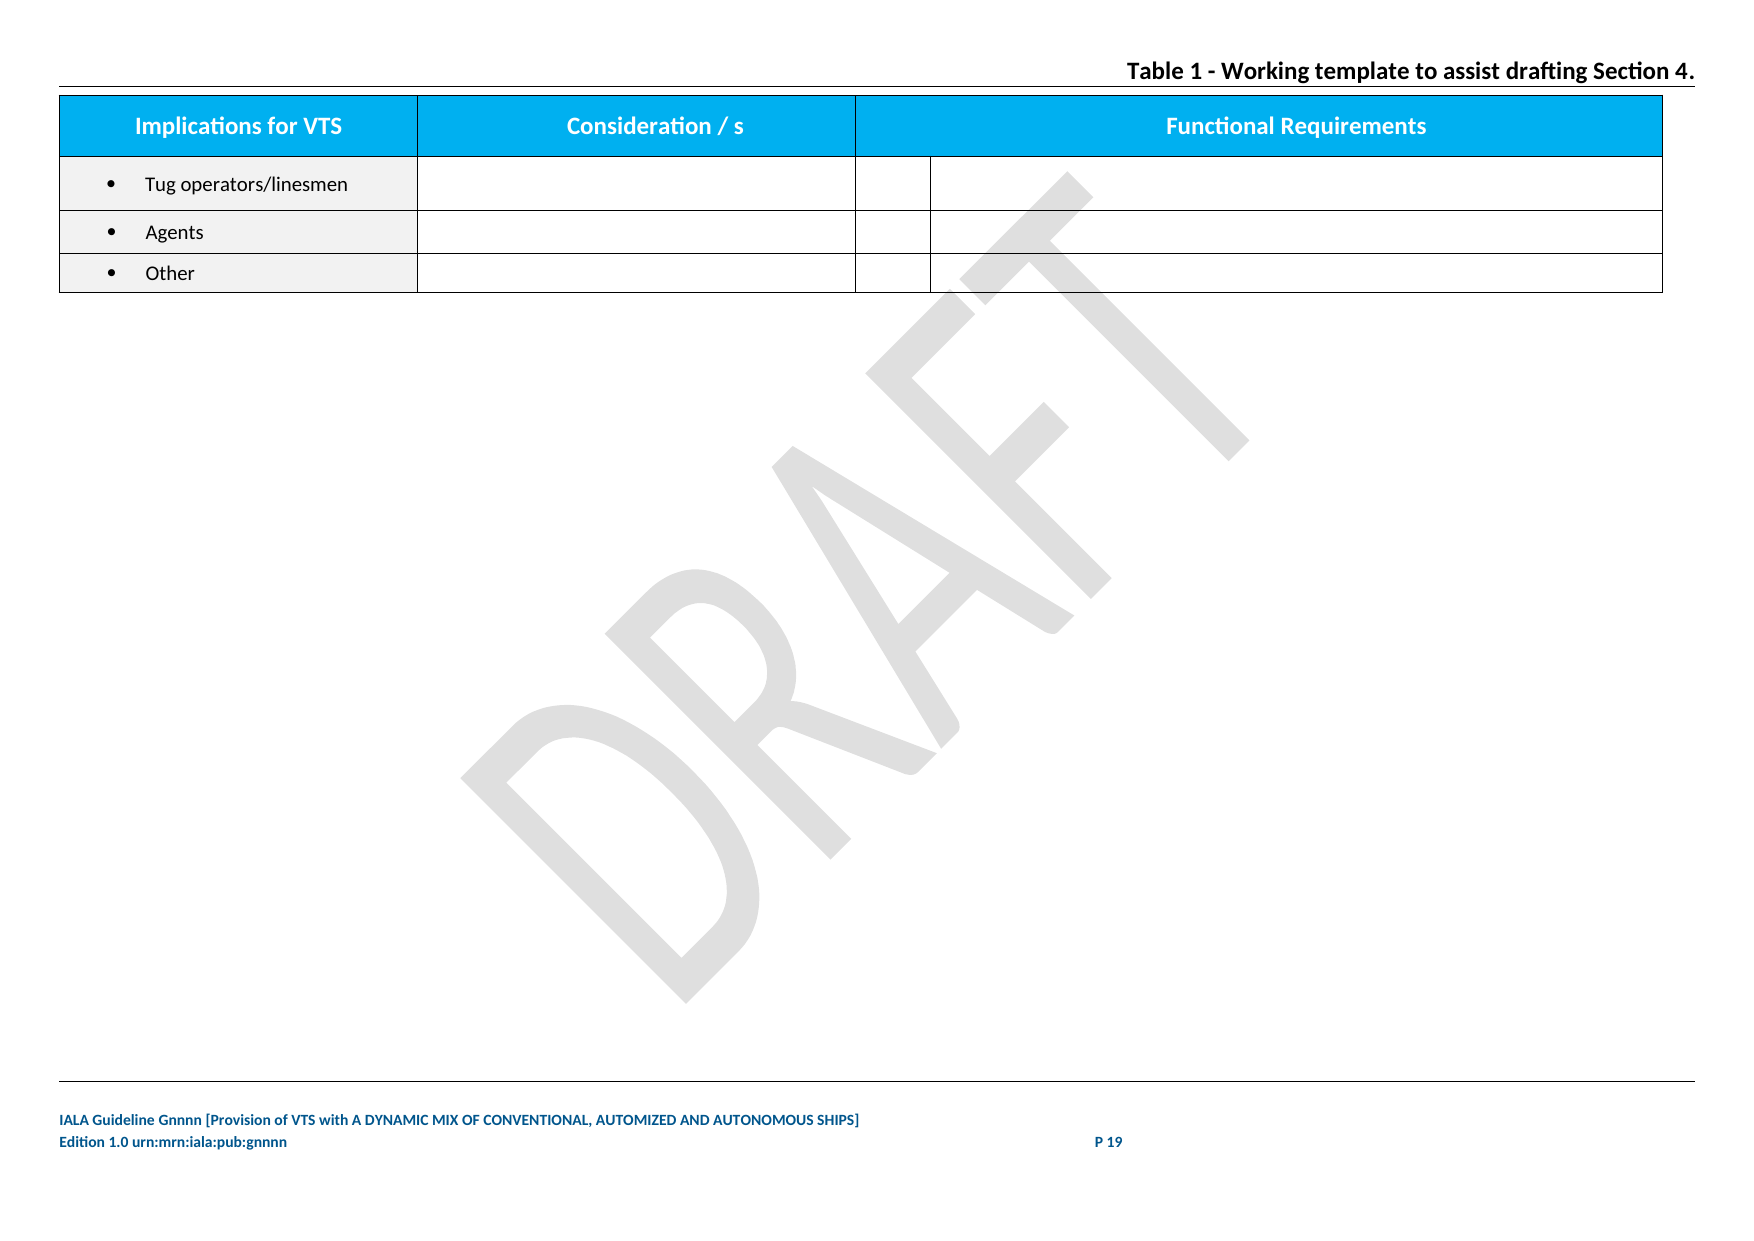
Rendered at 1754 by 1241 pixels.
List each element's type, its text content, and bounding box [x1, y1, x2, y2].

table_cell [856, 211, 930, 253]
table_header Functional Requirements [931, 96, 1662, 156]
table_cell Tug operators/linesmen [60, 157, 417, 210]
table_cell [418, 254, 855, 292]
table_header Implications for VTS [60, 96, 417, 156]
table_header Consideration / s [418, 96, 855, 156]
table_cell [856, 254, 930, 292]
table_cell [856, 157, 930, 210]
table_cell [931, 211, 1662, 253]
table_cell Other [60, 254, 417, 292]
table_cell [931, 254, 1662, 292]
table_cell Agents [60, 211, 417, 253]
table_cell [418, 157, 855, 210]
table_cell [418, 211, 855, 253]
table_cell [931, 157, 1662, 210]
table_header [856, 96, 931, 156]
